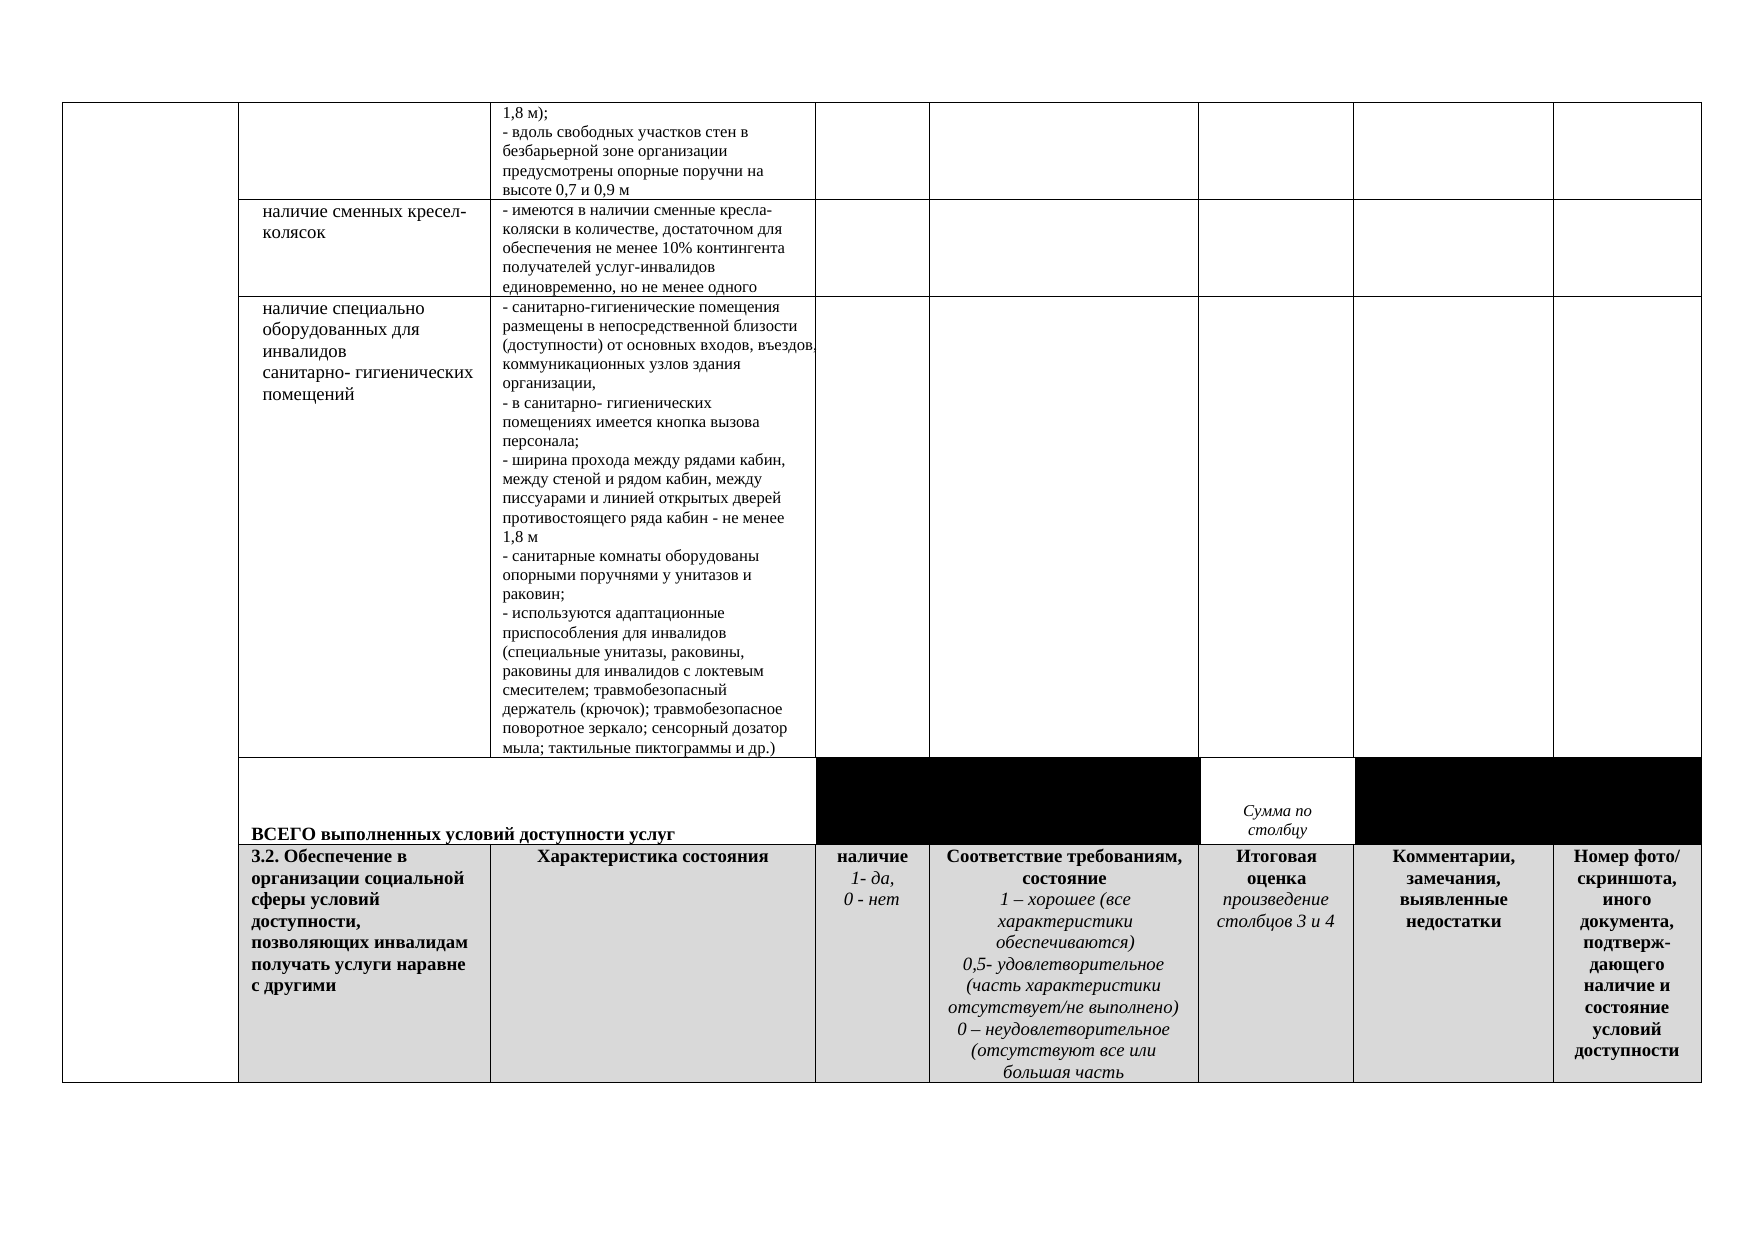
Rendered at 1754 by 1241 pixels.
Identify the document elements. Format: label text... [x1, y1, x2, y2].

table_cell [930, 297, 1198, 757]
table_cell наличие сменных кресел-колясок [239, 200, 490, 296]
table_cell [930, 845, 1198, 1082]
table_cell [1199, 297, 1353, 757]
table_cell [1199, 103, 1353, 199]
table_cell Сумма по столбцу [1201, 758, 1355, 844]
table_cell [1354, 845, 1553, 1082]
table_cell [491, 845, 815, 1082]
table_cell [816, 845, 929, 1082]
table_cell [1554, 758, 1701, 844]
table_cell ВСЕГО выполненных условий доступности услуг [239, 758, 816, 844]
table_cell [816, 103, 929, 199]
table_cell - имеются в наличии сменные кресла-коляски в количестве, достаточном для обеспечения не менее 10% контингента получателей услуг-инвалидов единовременно, но не менее одного [491, 200, 815, 296]
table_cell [491, 103, 815, 199]
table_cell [1199, 845, 1353, 1082]
table_cell [1354, 103, 1553, 199]
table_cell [239, 103, 490, 199]
table_cell [816, 297, 929, 757]
table_cell [1199, 200, 1353, 296]
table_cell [239, 845, 490, 1082]
table_cell [1354, 297, 1553, 757]
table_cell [1554, 845, 1701, 1082]
table_cell наличие специально оборудованных для инвалидов санитарно- гигиенических помещений [239, 297, 490, 757]
table_cell - санитарно-гигиенические помещения размещены в непосредственной близости (доступности) от основных входов, въездов, коммуникационных узлов здания организации, - в санитарно- гигиенических помещениях имеется кнопка вызова персонала; - ширина прохода между рядами кабин, между стеной и рядом кабин, между писсуарами и линией открытых дверей противостоящего ряда кабин - не менее 1,8 м - санитарные комнаты оборудованы опорными поручнями у унитазов и раковин; - используются адаптационные приспособления для инвалидов (специальные унитазы, раковины, раковины для инвалидов с локтевым смесителем; травмобезопасный держатель (крючок); травмобезопасное поворотное зеркало; сенсорный дозатор мыла; тактильные пиктограммы и др.) [491, 297, 815, 757]
table_cell [816, 200, 929, 296]
table_cell [1554, 297, 1701, 757]
table_cell [930, 103, 1198, 199]
table_cell [1354, 200, 1553, 296]
table_cell [817, 758, 1200, 844]
table_cell [930, 200, 1198, 296]
table_cell [1356, 758, 1553, 844]
table_cell [1554, 103, 1701, 199]
table_cell [1554, 200, 1701, 296]
